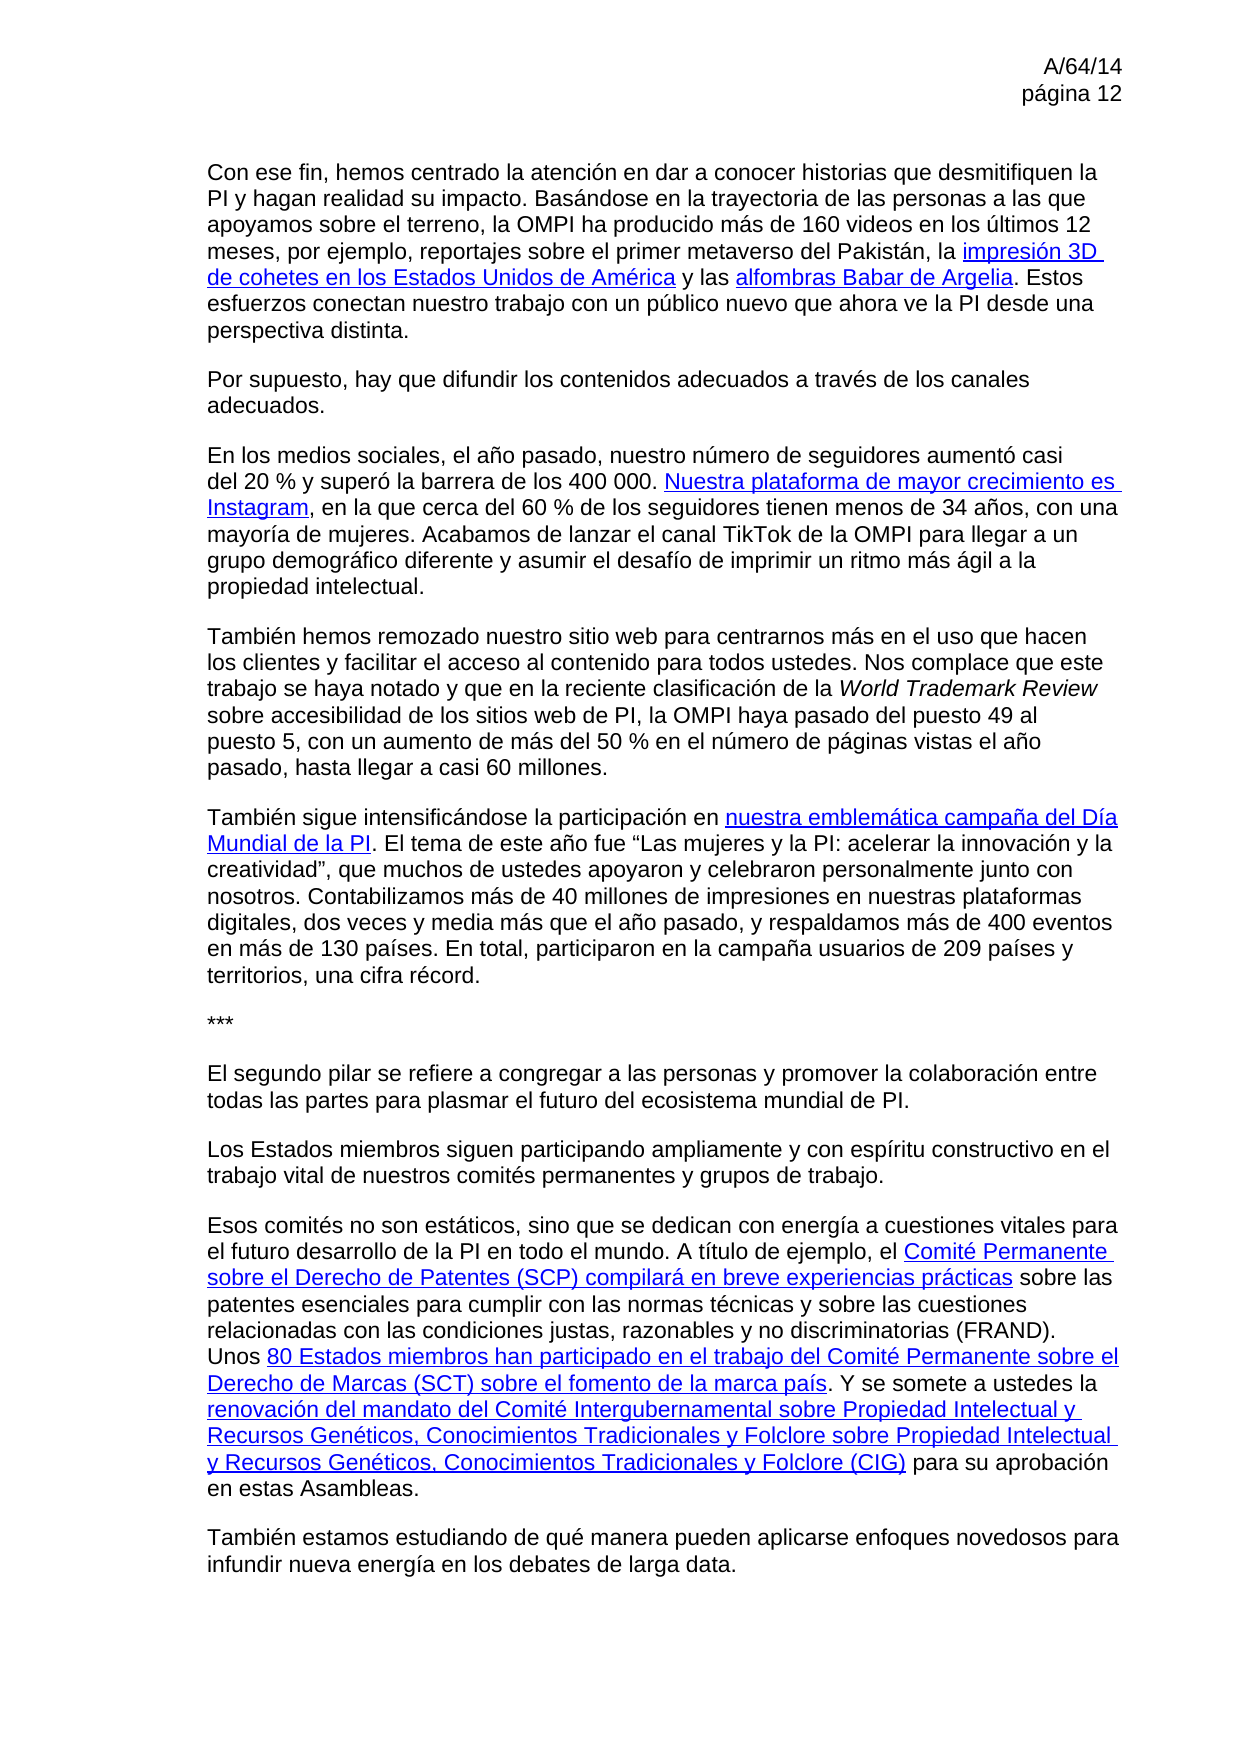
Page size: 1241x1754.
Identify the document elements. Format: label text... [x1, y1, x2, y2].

list Los Estados miembros siguen participando ampliamente y con espíritu constructivo en el trabajo vital de nuestros comités permanentes y grupos de trabajo. [207, 1136, 1122, 1189]
list Esos comités no son estáticos, sino que se dedican con energía a cuestiones vitales para el futuro desarrollo de la PI en todo el mundo. A título de ejemplo, el Comité Permanente sobre el Derecho de Patentes (SCP) compilará en breve experiencias prácticas sobre las patentes esenciales para cumplir con las normas técnicas y sobre las cuestiones relacionadas con las condiciones justas, razonables y no discriminatorias (FRAND). Unos 80 Estados miembros han participado en el trabajo del Comité Permanente sobre el Derecho de Marcas (SCT) sobre el fomento de la marca país. Y se somete a ustedes la renovación del mandato del Comité Intergubernamental sobre Propiedad Intelectual y Recursos Genéticos, Conocimientos Tradicionales y Folclore sobre Propiedad Intelectual y Recursos Genéticos, Conocimientos Tradicionales y Folclore (CIG) para su aprobación en estas Asambleas. [207, 1212, 1122, 1501]
list Por supuesto, hay que difundir los contenidos adecuados a través de los canales adecuados. [207, 366, 1122, 419]
list El segundo pilar se refiere a congregar a las personas y promover la colaboración entre todas las partes para plasmar el futuro del ecosistema mundial de PI. [207, 1060, 1122, 1113]
list En los medios sociales, el año pasado, nuestro número de seguidores aumentó casi del 20 % y superó la barrera de los 400 000. Nuestra plataforma de mayor crecimiento es Instagram, en la que cerca del 60 % de los seguidores tienen menos de 34 años, con una mayoría de mujeres. Acabamos de lanzar el canal TikTok de la OMPI para llegar a un grupo demográfico diferente y asumir el desafío de imprimir un ritmo más ágil a la propiedad intelectual. [207, 442, 1122, 600]
list También sigue intensificándose la participación en nuestra emblemática campaña del Día Mundial de la PI. El tema de este año fue “Las mujeres y la PI: acelerar la innovación y la creatividad”, que muchos de ustedes apoyaron y celebraron personalmente junto con nosotros. Contabilizamos más de 40 millones de impresiones en nuestras plataformas digitales, dos veces y media más que el año pasado, y respaldamos más de 400 eventos en más de 130 países. En total, participaron en la campaña usuarios de 209 países y territorios, una cifra récord. [207, 804, 1122, 988]
list *** [207, 1011, 1122, 1037]
list También estamos estudiando de qué manera pueden aplicarse enfoques novedosos para infundir nueva energía en los debates de larga data. [207, 1524, 1122, 1577]
list También hemos remozado nuestro sitio web para centrarnos más en el uso que hacen los clientes y facilitar el acceso al contenido para todos ustedes. Nos complace que este trabajo se haya notado y que en la reciente clasificación de la World Trademark Review sobre accesibilidad de los sitios web de PI, la OMPI haya pasado del puesto 49 al puesto 5, con un aumento de más del 50 % en el número de páginas vistas el año pasado, hasta llegar a casi 60 millones. [207, 623, 1122, 781]
list Con ese fin, hemos centrado la atención en dar a conocer historias que desmitifiquen la PI y hagan realidad su impacto. Basándose en la trayectoria de las personas a las que apoyamos sobre el terreno, la OMPI ha producido más de 160 videos en los últimos 12 meses, por ejemplo, reportajes sobre el primer metaverso del Pakistán, la impresión 3D de cohetes en los Estados Unidos de América y las alfombras Babar de Argelia. Estos esfuerzos conectan nuestro trabajo con un público nuevo que ahora ve la PI desde una perspectiva distinta. [207, 158, 1122, 343]
